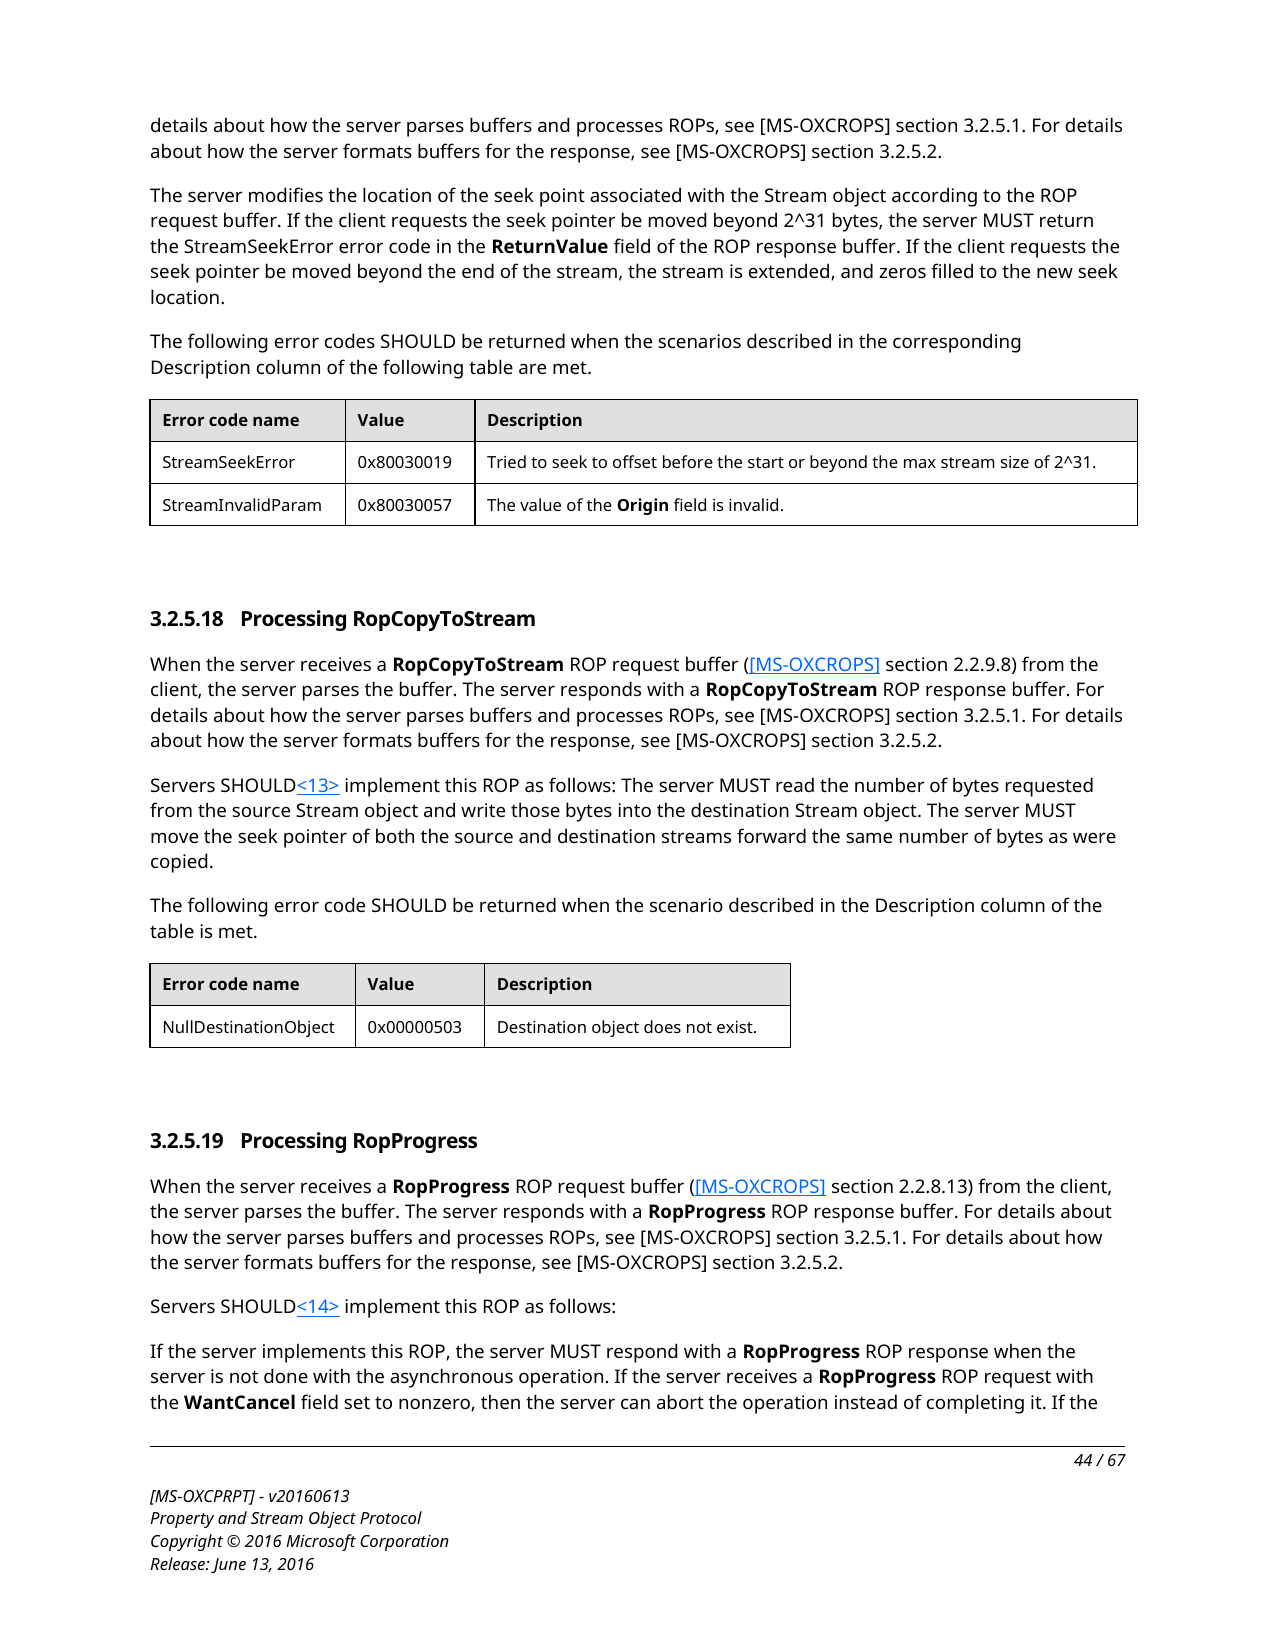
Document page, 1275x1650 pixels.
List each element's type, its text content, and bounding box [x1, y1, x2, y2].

table_cell StreamInvalidParam [151, 484, 345, 525]
text When the server receives a RopProgress ROP request buffer ([MS-OXCROPS] section 2.2.8.13) from the client, the server parses the buffer. The server responds with a RopProgress ROP response buffer. For details about how the server parses buffers and processes ROPs, see [MS-OXCROPS] section 3.2.5.1. For details about how the server formats buffers for the response, see [MS-OXCROPS] section 3.2.5.2. [150, 1173, 1125, 1275]
table_header Description [485, 964, 790, 1005]
table_header Value [356, 964, 484, 1005]
text The server modifies the location of the seek point associated with the Stream object according to the ROP request buffer. If the client requests the seek pointer be moved beyond 2^31 bytes, the server MUST return the StreamSeekError error code in the ReturnValue field of the ROP response buffer. If the client requests the seek pointer be moved beyond the end of the stream, the stream is extended, and zeros filled to the new seek location. [150, 182, 1125, 310]
table_cell NullDestinationObject [151, 1006, 355, 1047]
subtitle Processing RopProgress [150, 1126, 1125, 1154]
subtitle Processing RopCopyToStream [150, 604, 1125, 632]
text When the server receives a RopCopyToStream ROP request buffer ([MS-OXCROPS] section 2.2.9.8) from the client, the server parses the buffer. The server responds with a RopCopyToStream ROP response buffer. For details about how the server parses buffers and processes ROPs, see [MS-OXCROPS] section 3.2.5.1. For details about how the server formats buffers for the response, see [MS-OXCROPS] section 3.2.5.2. [150, 651, 1125, 753]
table_header Error code name [151, 964, 355, 1005]
text The following error code SHOULD be returned when the scenario described in the Description column of the table is met. [150, 893, 1125, 944]
table_cell 0x80030057 [346, 484, 474, 525]
table_cell Destination object does not exist. [485, 1006, 790, 1047]
table_header Error code name [151, 400, 345, 441]
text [150, 112, 1125, 163]
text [150, 1338, 1125, 1415]
table_header Value [346, 400, 474, 441]
text Servers SHOULD<14> implement this ROP as follows: [150, 1294, 1125, 1319]
table_header Description [476, 400, 1137, 441]
text Servers SHOULD<13> implement this ROP as follows: The server MUST read the number of bytes requested from the source Stream object and write those bytes into the destination Stream object. The server MUST move the seek pointer of both the source and destination streams forward the same number of bytes as were copied. [150, 772, 1125, 874]
table_cell 0x00000503 [356, 1006, 484, 1047]
table_cell StreamSeekError [151, 442, 345, 483]
table_cell The value of the Origin field is invalid. [476, 484, 1137, 525]
table_cell Tried to seek to offset before the start or beyond the max stream size of 2^31. [476, 442, 1137, 483]
text The following error codes SHOULD be returned when the scenarios described in the corresponding Description column of the following table are met. [150, 329, 1125, 380]
table_cell 0x80030019 [346, 442, 474, 483]
